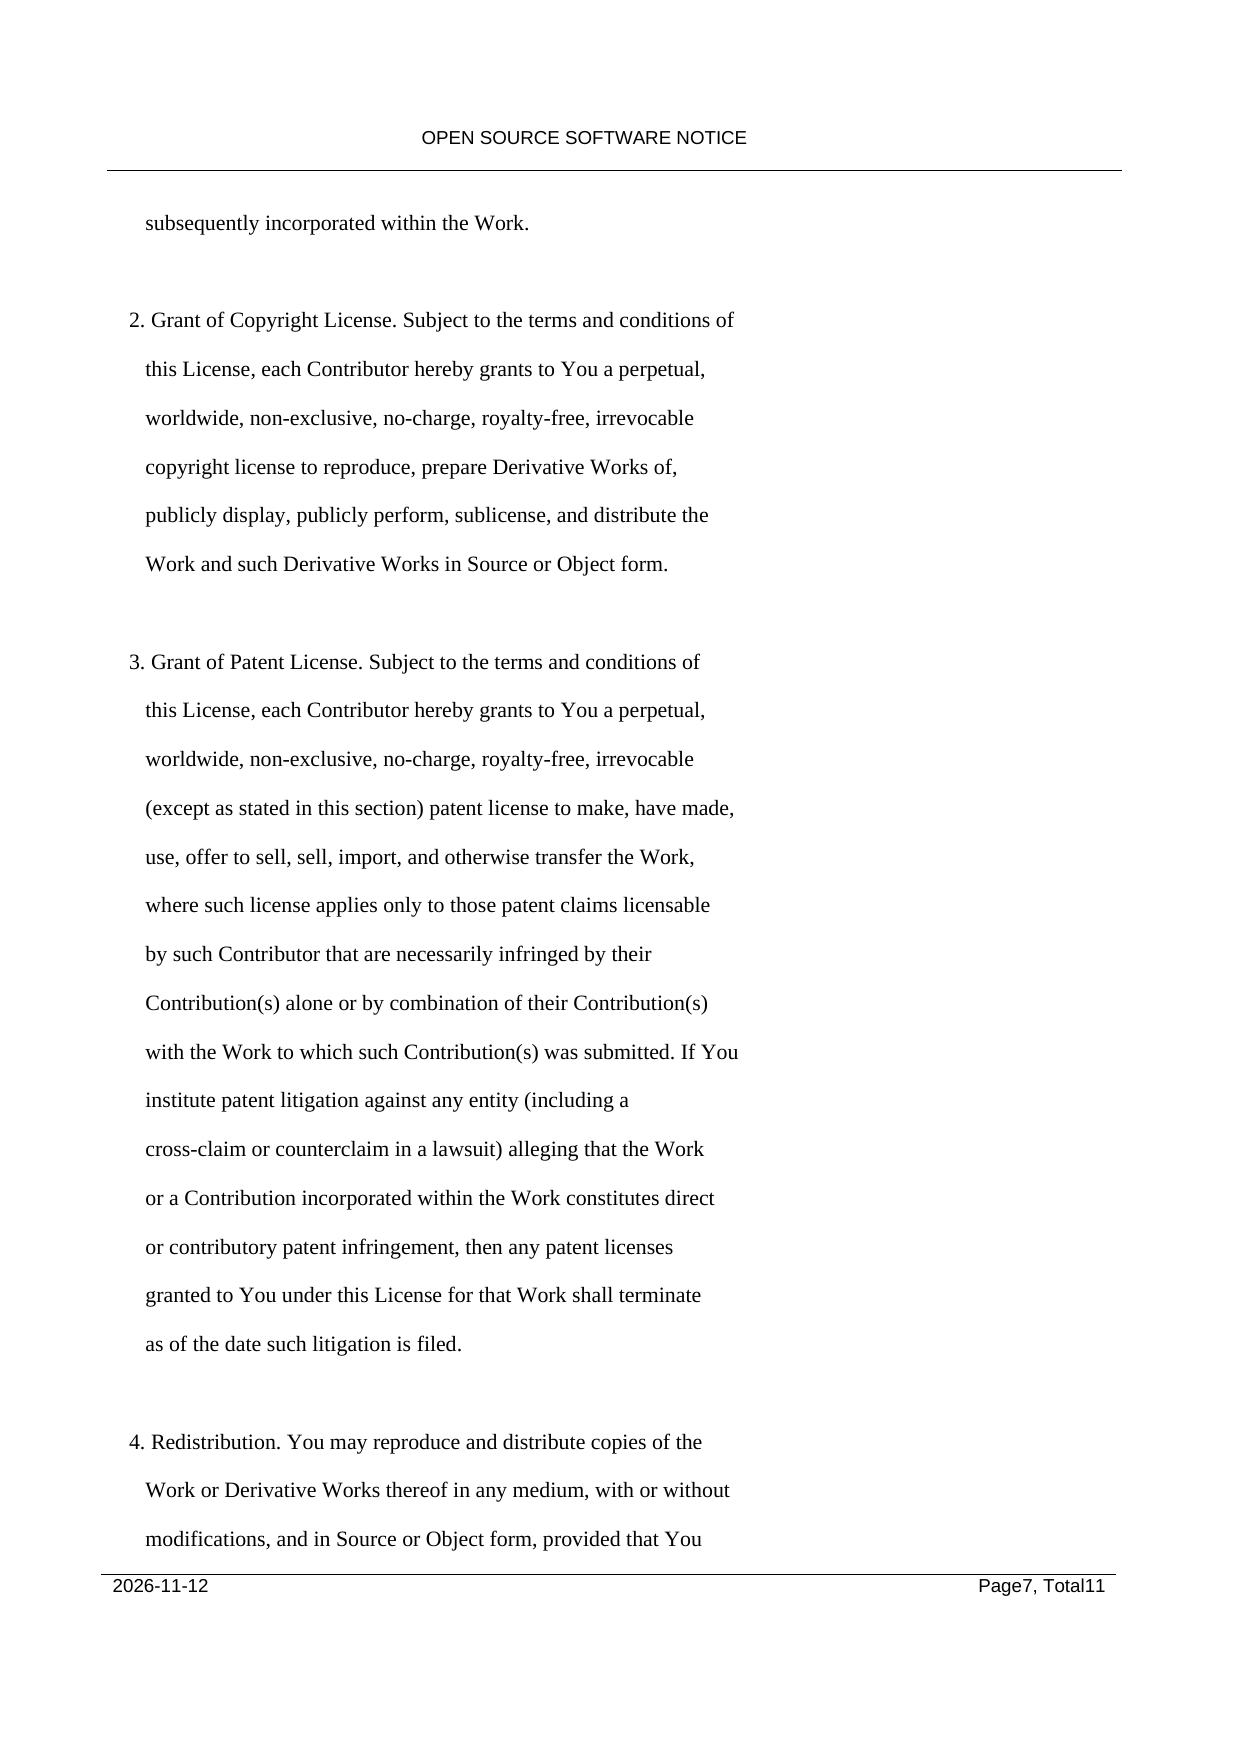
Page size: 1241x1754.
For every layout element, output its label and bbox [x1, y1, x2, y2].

text [112, 206, 1128, 1555]
